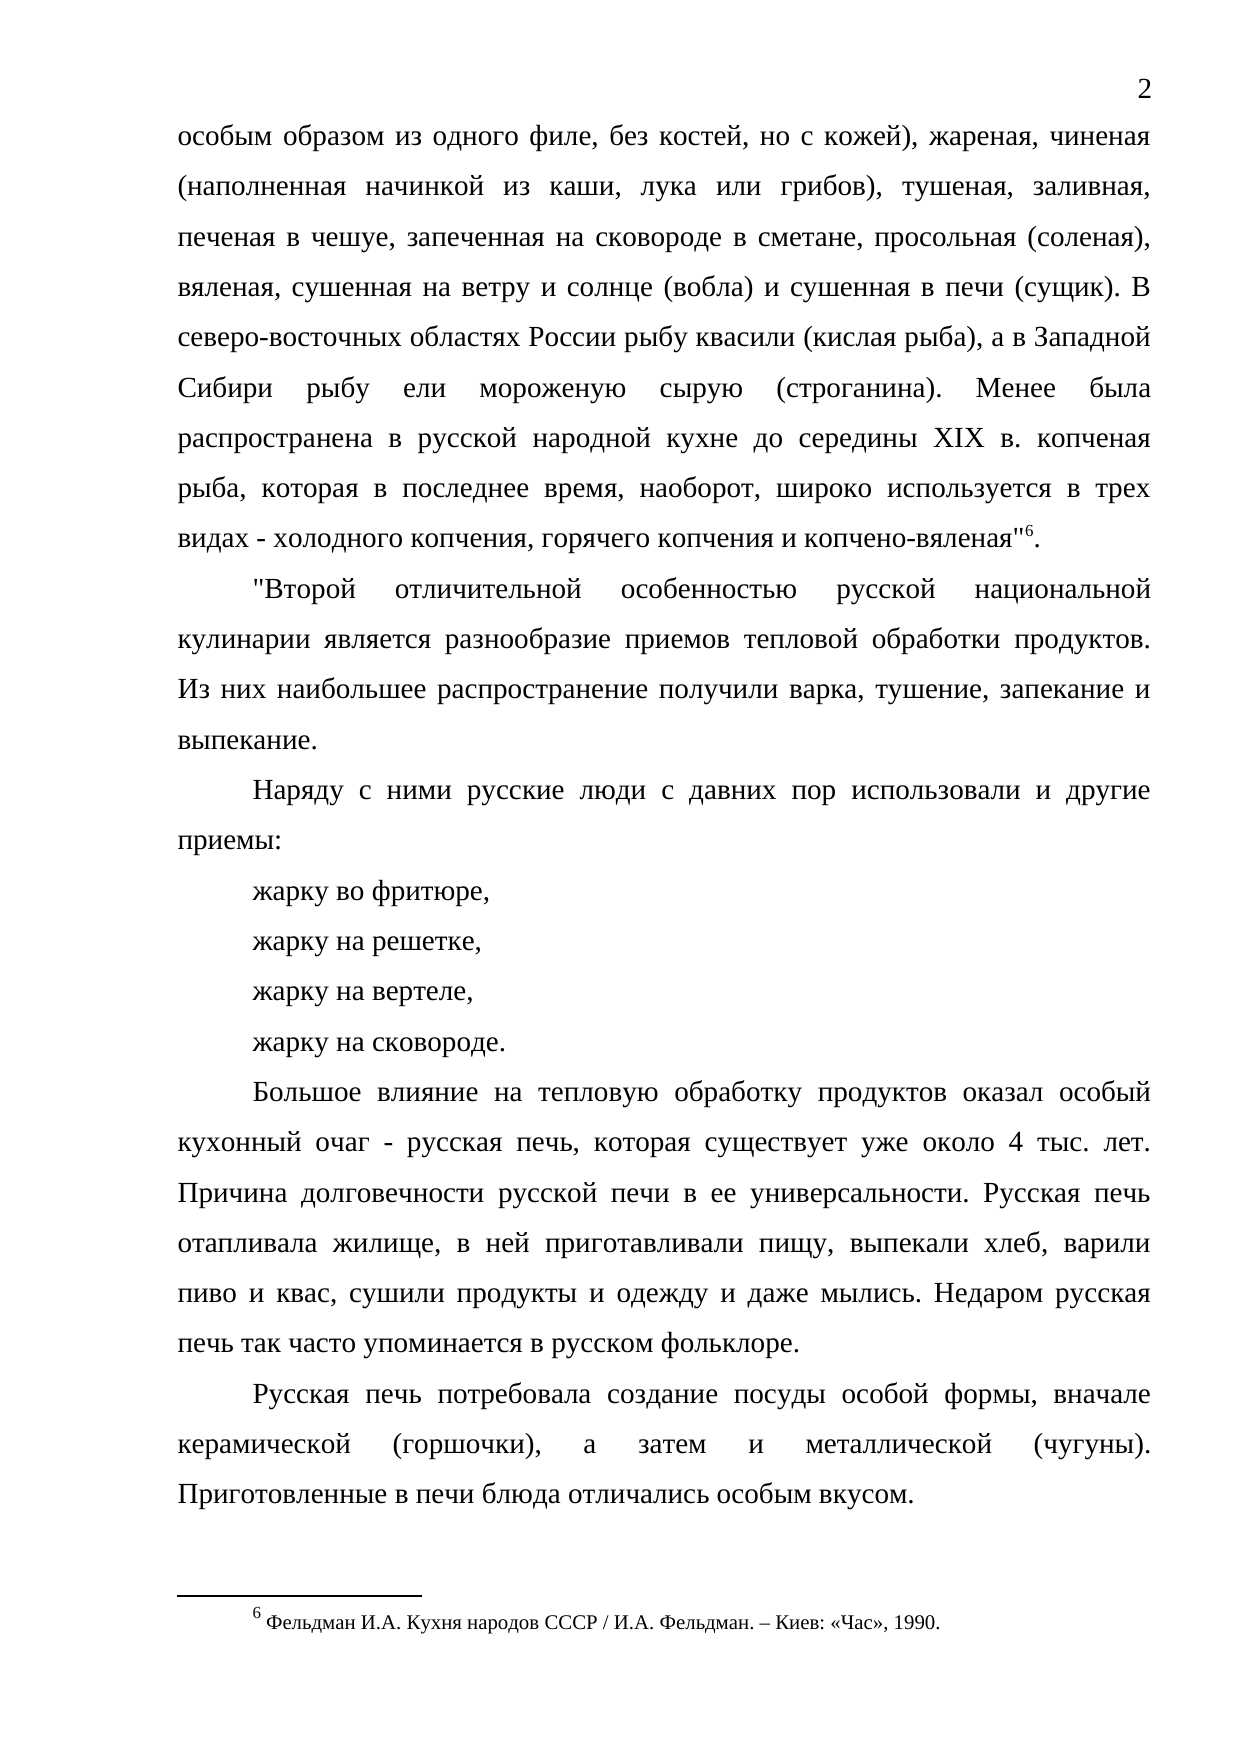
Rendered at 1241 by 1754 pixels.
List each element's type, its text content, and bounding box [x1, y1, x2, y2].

text жарку на сковороде. [177, 1024, 1152, 1057]
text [177, 118, 1152, 554]
text Наряду с ними русские люди с давних пор использовали и другие приемы: [177, 772, 1152, 856]
text Большое влияние на тепловую обработку продуктов оказал особый кухонный очаг - русская печь, которая существует уже около 4 тыс. лет. Причина долговечности русской печи в ее универсальности. Русская печь отапливала жилище, в ней приготавливали пищу, выпекали хлеб, варили пиво и квас, сушили продукты и одежду и даже мылись. Недаром русская печь так часто упоминается в русском фольклоре. [177, 1074, 1152, 1359]
text жарку на решетке, [177, 923, 1152, 957]
text жарку на вертеле, [177, 973, 1152, 1007]
text жарку во фритюре, [177, 873, 1152, 906]
text "Второй отличительной особенностью русской национальной кулинарии является разнообразие приемов тепловой обработки продуктов. Из них наибольшее распространение получили варка, тушение, запекание и выпекание. [177, 571, 1152, 755]
text Русская печь потребовала создание посуды особой формы, вначале керамической (горшочки), а затем и металлической (чугуны). Приготовленные в печи блюда отличались особым вкусом. [177, 1376, 1152, 1510]
